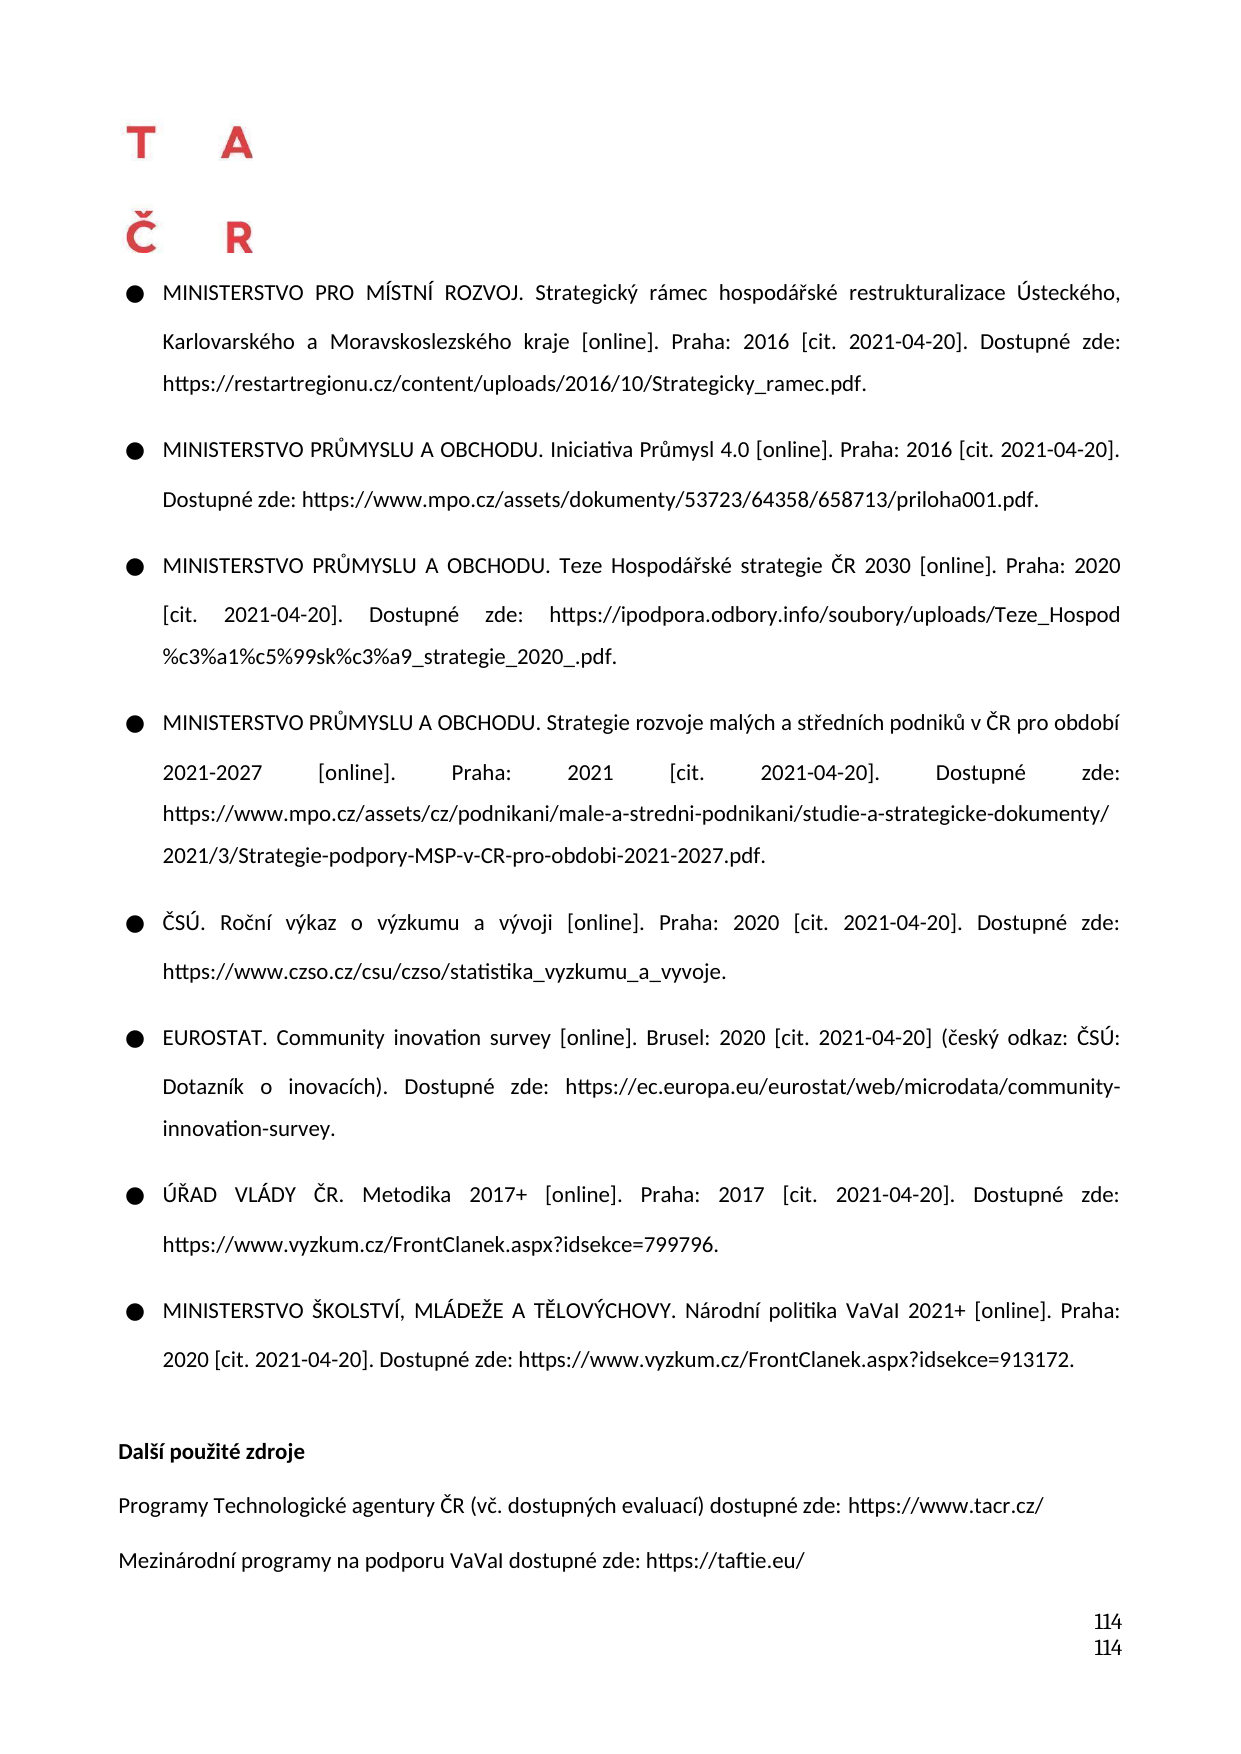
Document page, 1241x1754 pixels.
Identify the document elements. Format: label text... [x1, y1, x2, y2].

text Další použité zdroje [118, 1437, 1122, 1465]
text Programy Technologické agentury ČR (vč. dostupných evaluací) dostupné zde: https://www.tacr.cz/ [118, 1492, 1122, 1520]
list ČSÚ. Roční výkaz o výzkumu a vývoji [online]. Praha: 2020 [cit. 2021-04-20]. Dostupné zde: https://www.czso.cz/csu/czso/statistika_vyzkumu_a_vyvoje. [125, 896, 1122, 985]
list MINISTERSTVO PRŮMYSLU A OBCHODU. Teze Hospodářské strategie ČR 2030 [online]. Praha: 2020 [cit. 2021-04-20]. Dostupné zde: https://ipodpora.odbory.info/soubory/uploads/Teze_Hospod%c3%a1%c5%99sk%c3%a9_strategie_2020_.pdf. [125, 539, 1122, 670]
list MINISTERSTVO PRŮMYSLU A OBCHODU. Iniciativa Průmysl 4.0 [online]. Praha: 2016 [cit. 2021-04-20]. Dostupné zde: https://www.mpo.cz/assets/dokumenty/53723/64358/658713/priloha001.pdf. [125, 424, 1122, 513]
list MINISTERSTVO PRO MÍSTNÍ ROZVOJ. Strategický rámec hospodářské restrukturalizace Ústeckého, Karlovarského a Moravskoslezského kraje [online]. Praha: 2016 [cit. 2021-04-20]. Dostupné zde: https://restartregionu.cz/content/uploads/2016/10/Strategicky_ramec.pdf. [125, 214, 1122, 397]
list EUROSTAT. Community inovation survey [online]. Brusel: 2020 [cit. 2021-04-20] (český odkaz: ČSÚ: Dotazník o inovacích). Dostupné zde: https://ec.europa.eu/eurostat/web/microdata/community-innovation-survey. [125, 1011, 1122, 1142]
list ÚŘAD VLÁDY ČR. Metodika 2017+ [online]. Praha: 2017 [cit. 2021-04-20]. Dostupné zde: https://www.vyzkum.cz/FrontClanek.aspx?idsekce=799796. [125, 1169, 1122, 1258]
list MINISTERSTVO ŠKOLSTVÍ, MLÁDEŽE A TĚLOVÝCHOVY. Národní politika VaVaI 2021+ [online]. Praha: 2020 [cit. 2021-04-20]. Dostupné zde: https://www.vyzkum.cz/FrontClanek.aspx?idsekce=913172. [125, 1284, 1122, 1373]
list MINISTERSTVO PRŮMYSLU A OBCHODU. Strategie rozvoje malých a středních podniků v ČR pro období 2021-2027 [online]. Praha: 2021 [cit. 2021-04-20]. Dostupné zde: https://www.mpo.cz/assets/cz/podnikani/male-a-stredni-podnikani/studie-a-strategicke-dokumenty/2021/3/Strategie-podpory-MSP-v-CR-pro-obdobi-2021-2027.pdf. [125, 697, 1122, 869]
picture [0, 0, 253, 253]
text Mezinárodní programy na podporu VaVaI dostupné zde: https://taftie.eu/ [118, 1546, 1122, 1574]
